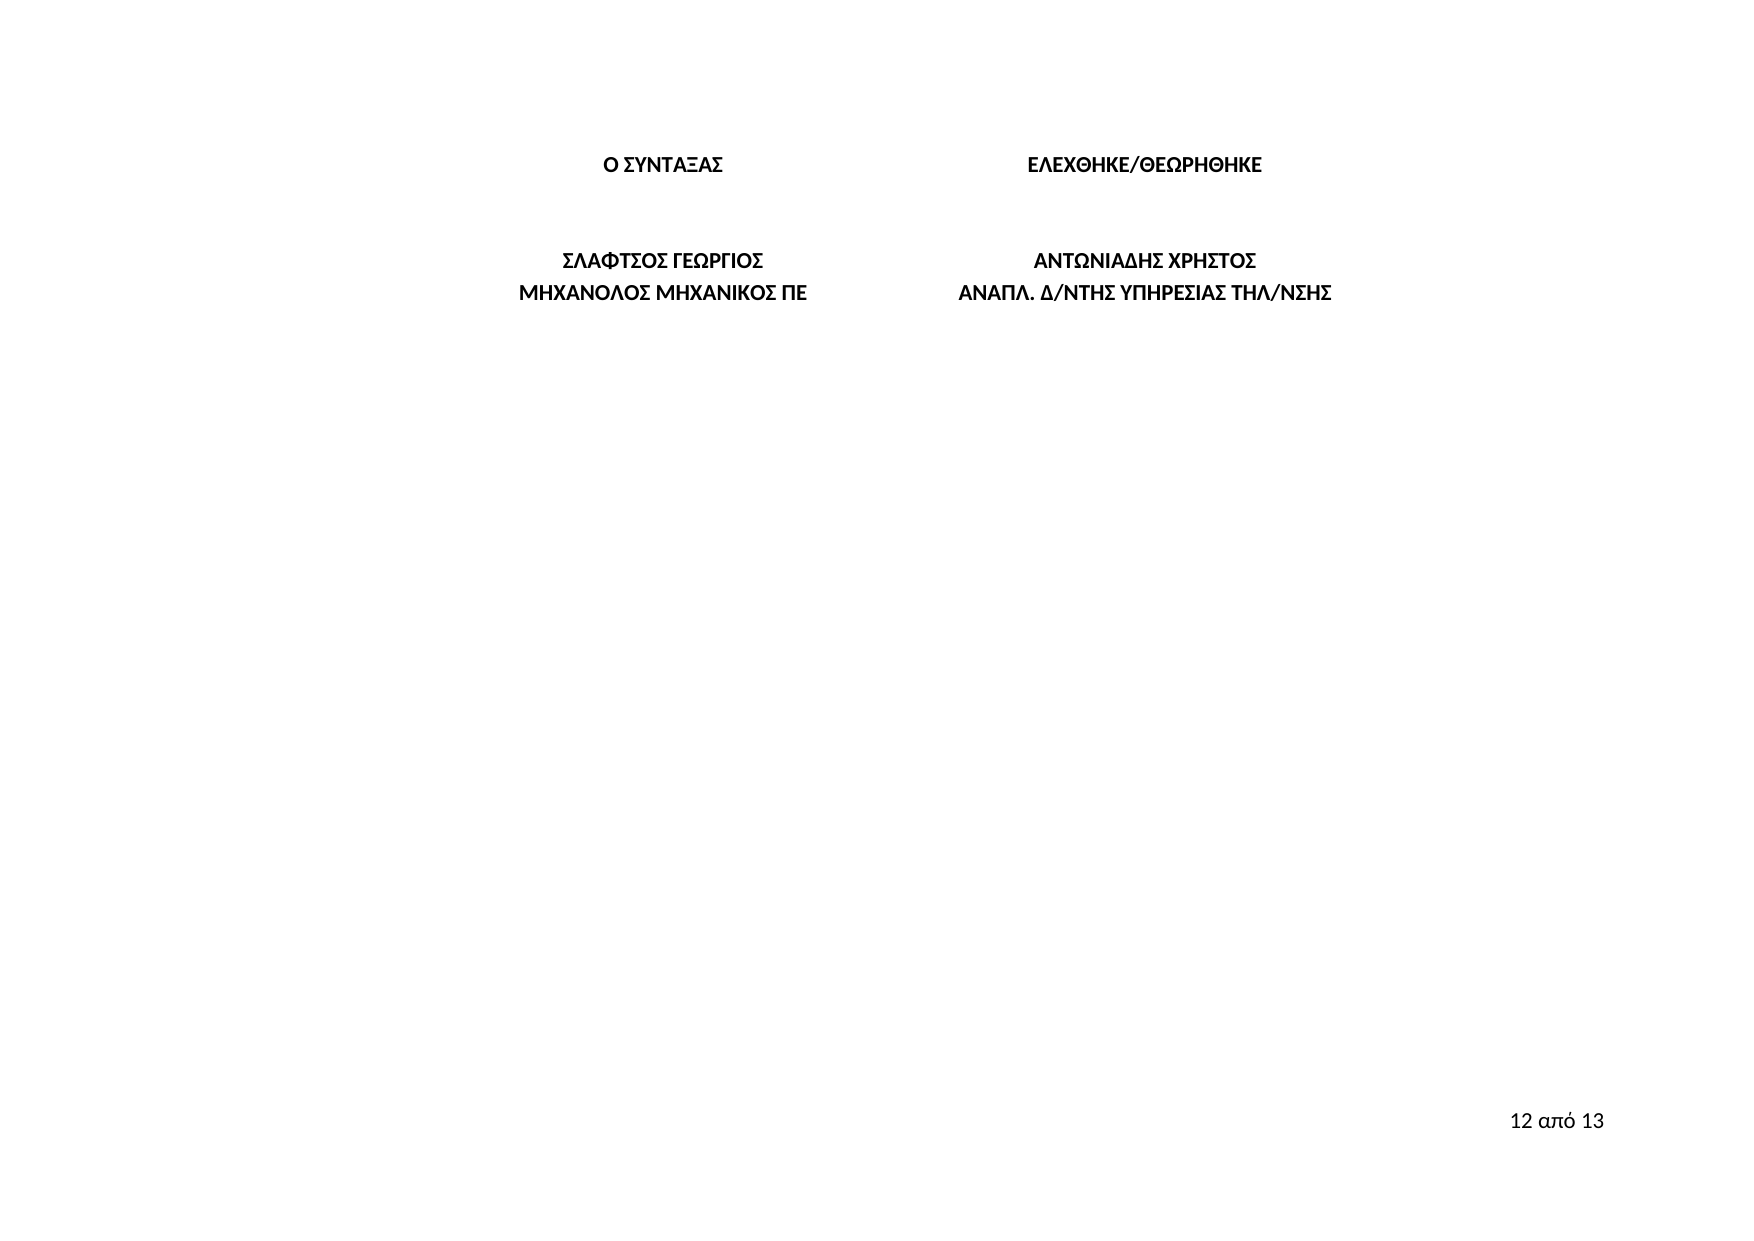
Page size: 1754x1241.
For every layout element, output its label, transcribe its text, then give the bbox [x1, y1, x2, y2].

table_header Ο ΣΥΝΤΑΞΑΣ [395, 150, 856, 246]
table_header ΕΛΕΧΘΗΚΕ/ΘΕΩΡΗΘΗΚΕ [856, 150, 1359, 246]
table_cell ΑΝΤΩΝΙΑΔΗΣ ΧΡΗΣΤΟΣ ΑΝΑΠΛ. Δ/ΝΤΗΣ ΥΠΗΡΕΣΙΑΣ ΤΗΛ/ΝΣΗΣ [856, 246, 1359, 342]
table_cell ΣΛΑΦΤΣΟΣ ΓΕΩΡΓΙΟΣ ΜΗΧΑΝΟΛΟΣ ΜΗΧΑΝΙΚΟΣ ΠΕ [395, 246, 856, 342]
